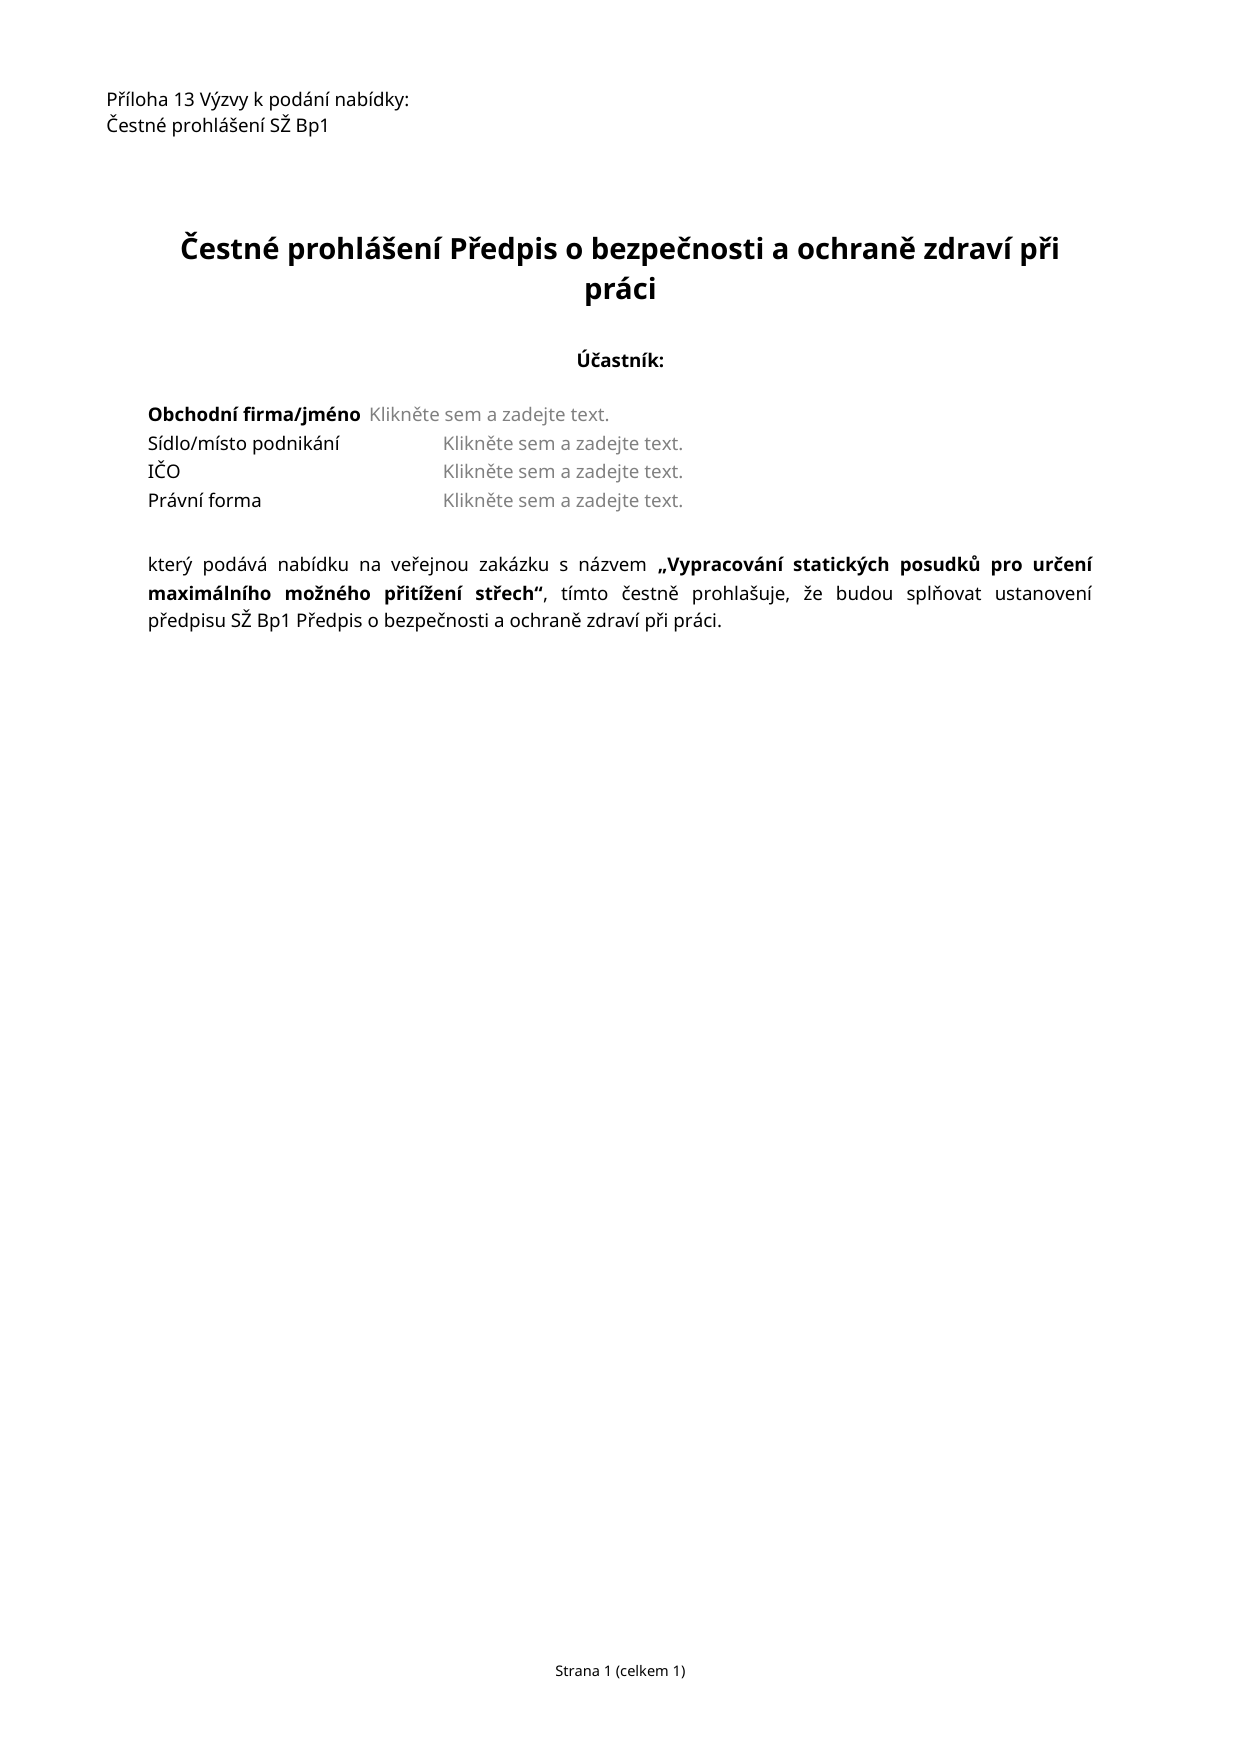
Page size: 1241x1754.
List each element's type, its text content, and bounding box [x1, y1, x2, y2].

title Čestné prohlášení Předpis o bezpečnosti a ochraně zdraví při práci [148, 228, 1093, 308]
text IČO [148, 456, 1093, 485]
text Právní forma [148, 485, 1093, 514]
text který podává nabídku na veřejnou zakázku s názvem „Vypracování statických posudků pro určení maximálního možného přitížení střech“, tímto čestně prohlašuje, že budou splňovat ustanovení předpisu SŽ Bp1 Předpis o bezpečnosti a ochraně zdraví při práci. [148, 552, 1093, 633]
title Účastník: [148, 347, 1093, 373]
text Sídlo/místo podnikání [148, 427, 1093, 456]
text Obchodní firma/jméno [148, 398, 1093, 427]
